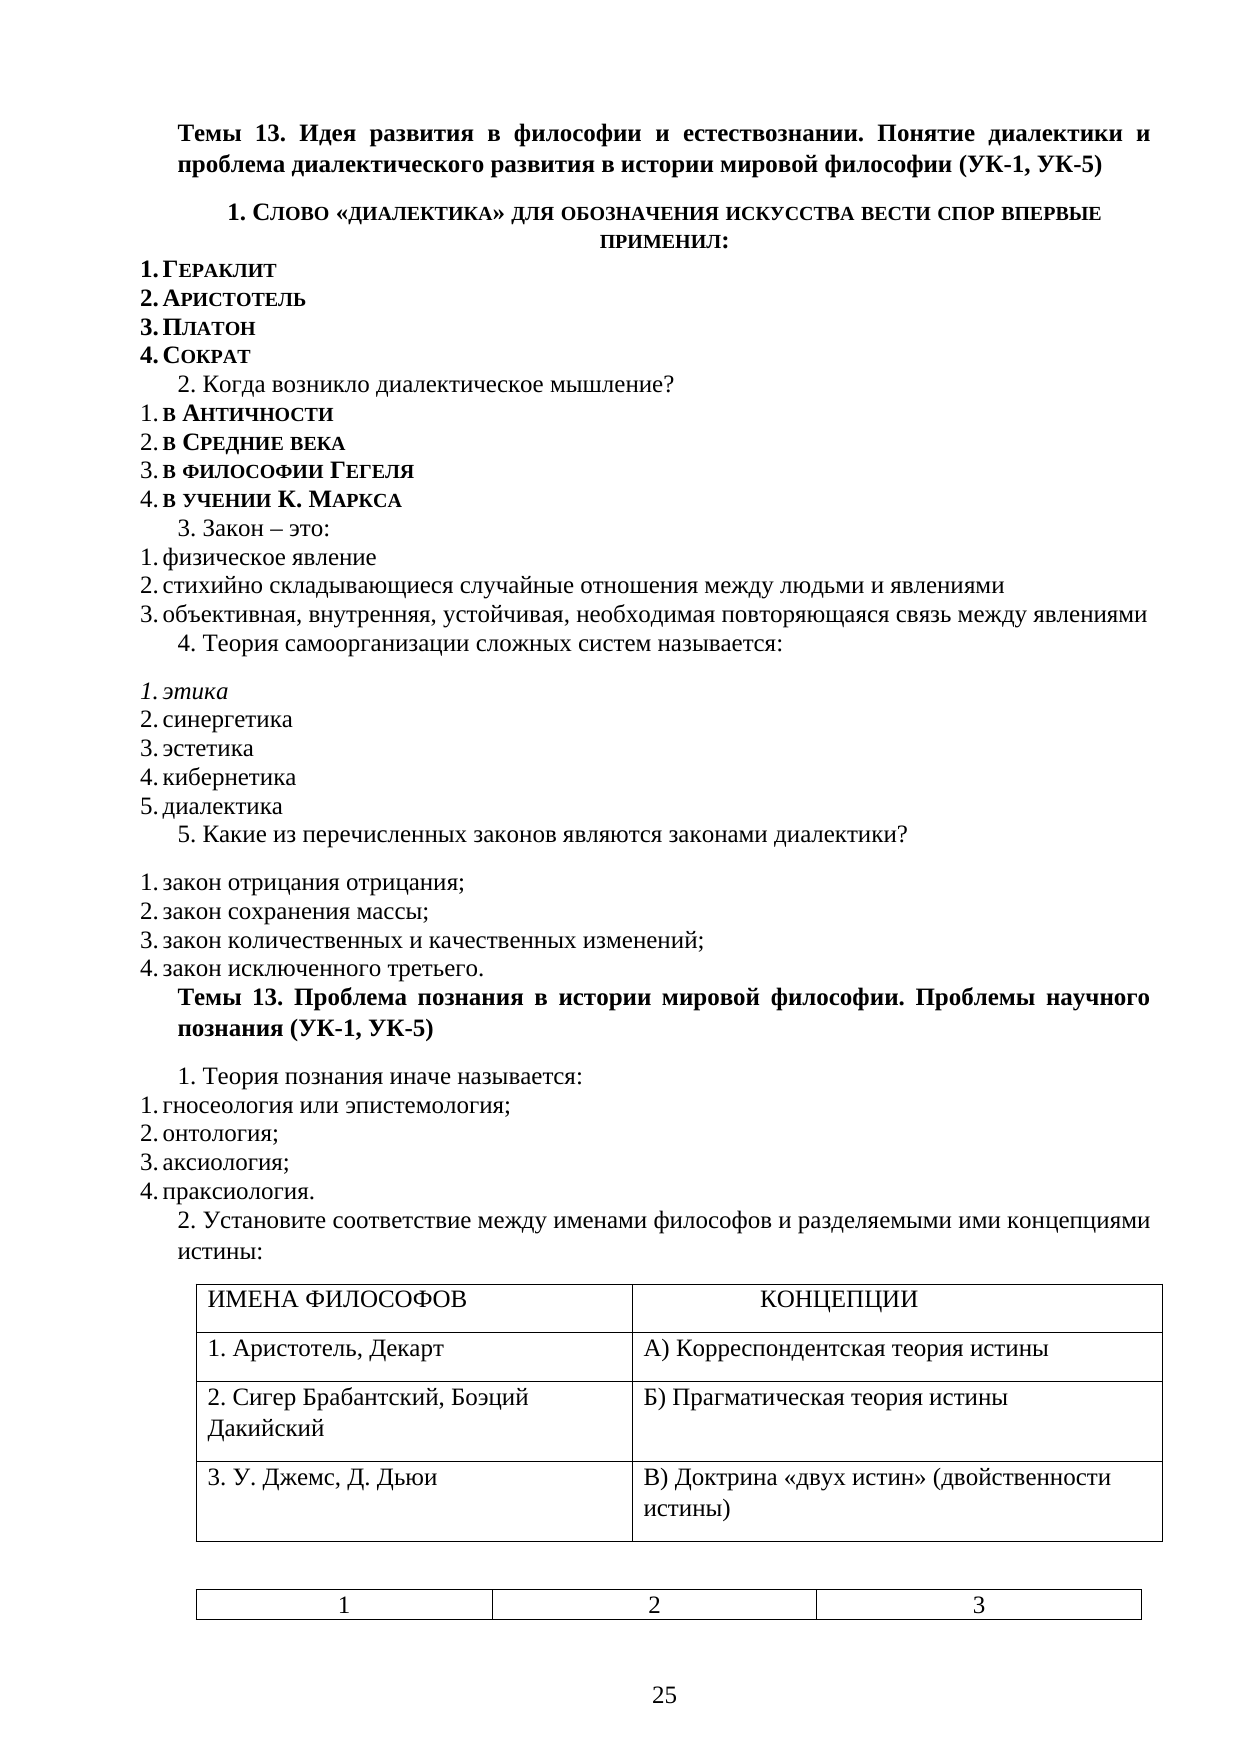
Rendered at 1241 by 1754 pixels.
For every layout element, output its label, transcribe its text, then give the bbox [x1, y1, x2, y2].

list синергетика [140, 704, 1152, 733]
table_header ИМЕНА ФИЛОСОФОВ [197, 1285, 632, 1332]
list закон количественных и качественных изменений; [140, 925, 1152, 953]
subtitle этика [140, 676, 1152, 704]
list в учении К. Маркса [140, 484, 1152, 513]
table_cell 3. У. Джемс, Д. Дьюи [197, 1462, 632, 1541]
table_header 1 [197, 1590, 492, 1619]
table_header 3 [817, 1590, 1141, 1619]
list Аристотель [140, 283, 1152, 312]
table_cell 1. Аристотель, Декарт [197, 1333, 632, 1381]
text 4. Теория самоорганизации сложных систем называется: [177, 628, 1152, 657]
table_header КОНЦЕПЦИИ [633, 1285, 1162, 1332]
text Темы 13. Проблема познания в истории мировой философии. Проблемы научного познания (УК-1, УК-5) [177, 982, 1152, 1042]
list в Античности [140, 398, 1152, 427]
list кибернетика [140, 762, 1152, 791]
list диалектика [140, 791, 1152, 819]
list стихийно складывающиеся случайные отношения между людьми и явлениями [140, 571, 1152, 599]
list объективная, внутренняя, устойчивая, необходимая повторяющаяся связь между явлениями [140, 599, 1152, 628]
table_cell Б) Прагматическая теория истины [633, 1382, 1162, 1461]
list Платон [140, 312, 1152, 341]
table_cell 2. Сигер Брабантский, Боэций Дакийский [197, 1382, 632, 1461]
text 3. Закон – это: [177, 513, 1152, 542]
text Темы 13. Идея развития в философии и естествознании. Понятие диалектики и проблема диалектического развития в истории мировой философии (УК-1, УК-5) [177, 118, 1152, 178]
list Сократ [140, 341, 1152, 369]
text 5. Какие из перечисленных законов являются законами диалектики? [177, 819, 1152, 848]
table_cell А) Корреспондентская теория истины [633, 1333, 1162, 1381]
list закон исключенного третьего. [140, 953, 1152, 982]
text 1. Теория познания иначе называется: [177, 1061, 1152, 1090]
text 2. Установите соответствие между именами философов и разделяемыми ими концепциями истины: [177, 1205, 1152, 1264]
list гносеология или эпистемология; [140, 1090, 1152, 1118]
list праксиология. [140, 1176, 1152, 1205]
list закон отрицания отрицания; [140, 867, 1152, 896]
text 2. Когда возникло диалектическое мышление? [177, 369, 1152, 398]
list в Средние века [140, 427, 1152, 456]
list в философии Гегеля [140, 456, 1152, 484]
table_header 2 [493, 1590, 816, 1619]
text 1. Слово «диалектика» для обозначения искусства вести спор впервые применил: [177, 197, 1152, 254]
list аксиология; [140, 1147, 1152, 1176]
list закон сохранения массы; [140, 896, 1152, 925]
list эстетика [140, 733, 1152, 762]
list онтология; [140, 1118, 1152, 1147]
list Гераклит [140, 254, 1152, 283]
list физическое явление [140, 542, 1152, 571]
table_cell В) Доктрина «двух истин» (двойственности истины) [633, 1462, 1162, 1541]
